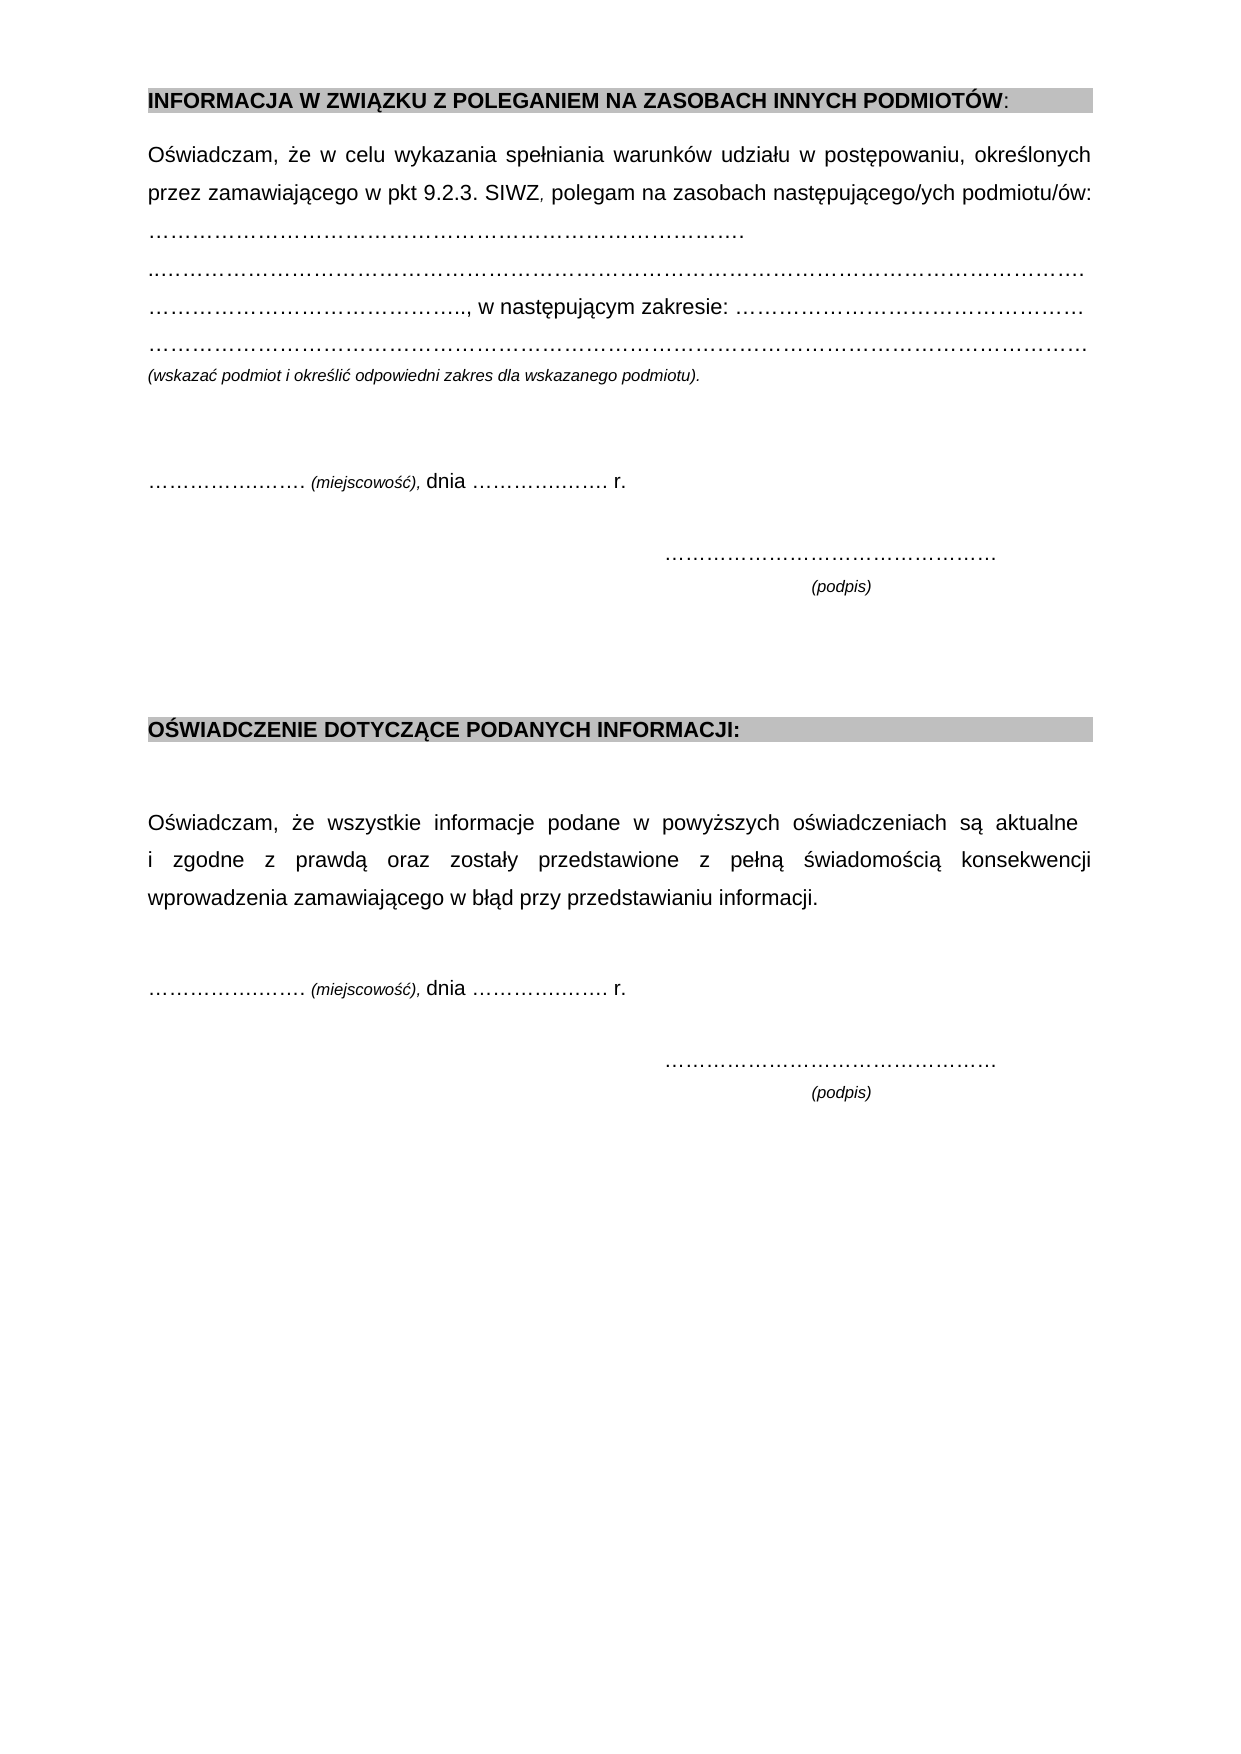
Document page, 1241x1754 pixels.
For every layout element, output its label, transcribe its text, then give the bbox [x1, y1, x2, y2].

text ………………………………………… [148, 1047, 1093, 1071]
text ..……………………………………………………………………………………………………………….…………………………………….., w następującym zakresie: ………………………………………… [148, 256, 1093, 319]
text OŚWIADCZENIE DOTYCZĄCE PODANYCH INFORMACJI: [148, 717, 1093, 742]
text Oświadczam, że w celu wykazania spełniania warunków udziału w postępowaniu, określonych przez zamawiającego w pkt 9.2.3. SIWZ, polegam na zasobach następującego/ych podmiotu/ów: ………………………………………………………………………. [148, 142, 1093, 243]
text ………………………………………… [148, 541, 1093, 564]
text ………………………………………………………………………………………………………………… (wskazać podmiot i określić odpowiedni zakres dla wskazanego podmiotu). [148, 331, 1093, 385]
text (podpis) [738, 1083, 1093, 1102]
text …………….……. (miejscowość), dnia ………….……. r. [148, 976, 1093, 999]
text (podpis) [738, 576, 1093, 596]
text INFORMACJA W ZWIĄZKU Z POLEGANIEM NA ZASOBACH INNYCH PODMIOTÓW: [148, 88, 1093, 113]
text Oświadczam, że wszystkie informacje podane w powyższych oświadczeniach są aktualne i zgodne z prawdą oraz zostały przedstawione z pełną świadomością konsekwencji wprowadzenia zamawiającego w błąd przy przedstawianiu informacji. [148, 809, 1093, 910]
text …………….……. (miejscowość), dnia ………….……. r. [148, 469, 1093, 493]
